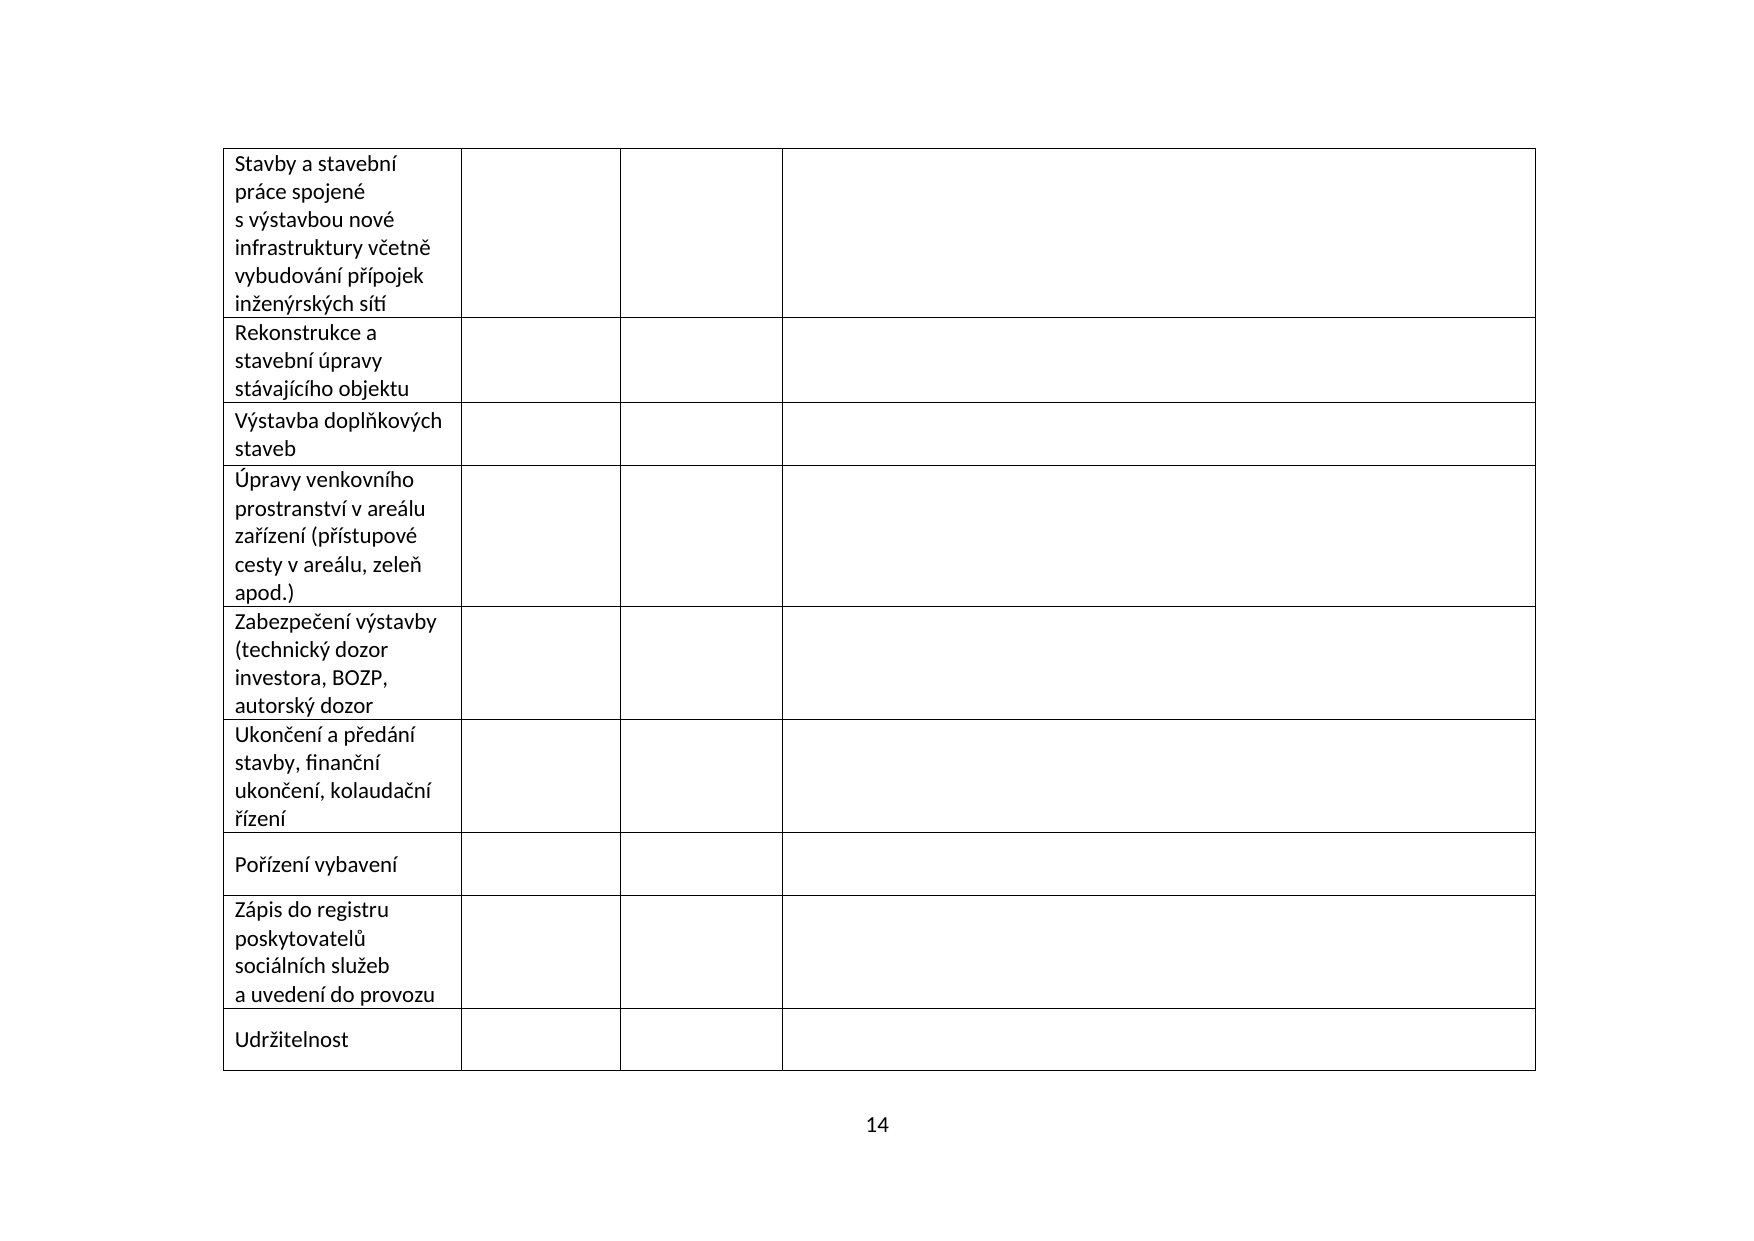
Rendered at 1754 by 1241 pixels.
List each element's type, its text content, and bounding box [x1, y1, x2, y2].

table_cell Stavby a stavební práce spojené s výstavbou nové infrastruktury včetně vybudování přípojek inženýrských sítí [224, 149, 461, 317]
table_cell Zabezpečení výstavby (technický dozor investora, BOZP, autorský dozor [224, 607, 461, 719]
table_cell [621, 403, 782, 464]
table_cell Udržitelnost [224, 1009, 461, 1070]
table_cell Výstavba doplňkových staveb [224, 403, 461, 464]
table_cell [783, 896, 1535, 1008]
table_cell [621, 720, 782, 832]
table_cell Úpravy venkovního prostranství v areálu zařízení (přístupové cesty v areálu, zeleň apod.) [224, 466, 461, 606]
table_cell [462, 720, 620, 832]
table_cell [462, 1009, 620, 1070]
table_cell [783, 607, 1535, 719]
table_cell Pořízení vybavení [224, 833, 461, 894]
table_cell [462, 607, 620, 719]
table_cell [783, 149, 1535, 317]
table_cell [621, 466, 782, 606]
table_cell [621, 149, 782, 317]
table_cell [621, 896, 782, 1008]
table_cell [783, 720, 1535, 832]
table_cell Rekonstrukce a stavební úpravy stávajícího objektu [224, 318, 461, 402]
table_cell [462, 466, 620, 606]
table_cell [621, 1009, 782, 1070]
table_cell [462, 149, 620, 317]
table_cell [783, 403, 1535, 464]
table_cell [621, 318, 782, 402]
table_cell [783, 318, 1535, 402]
table_cell Ukončení a předání stavby, finanční ukončení, kolaudační řízení [224, 720, 461, 832]
table_cell [783, 1009, 1535, 1070]
table_cell [783, 833, 1535, 894]
table_cell Zápis do registru poskytovatelů sociálních služeb a uvedení do provozu [224, 896, 461, 1008]
table_cell [462, 896, 620, 1008]
table_cell [621, 607, 782, 719]
table_cell [462, 833, 620, 894]
table_cell [462, 403, 620, 464]
table_cell [621, 833, 782, 894]
table_cell [462, 318, 620, 402]
table_cell [783, 466, 1535, 606]
